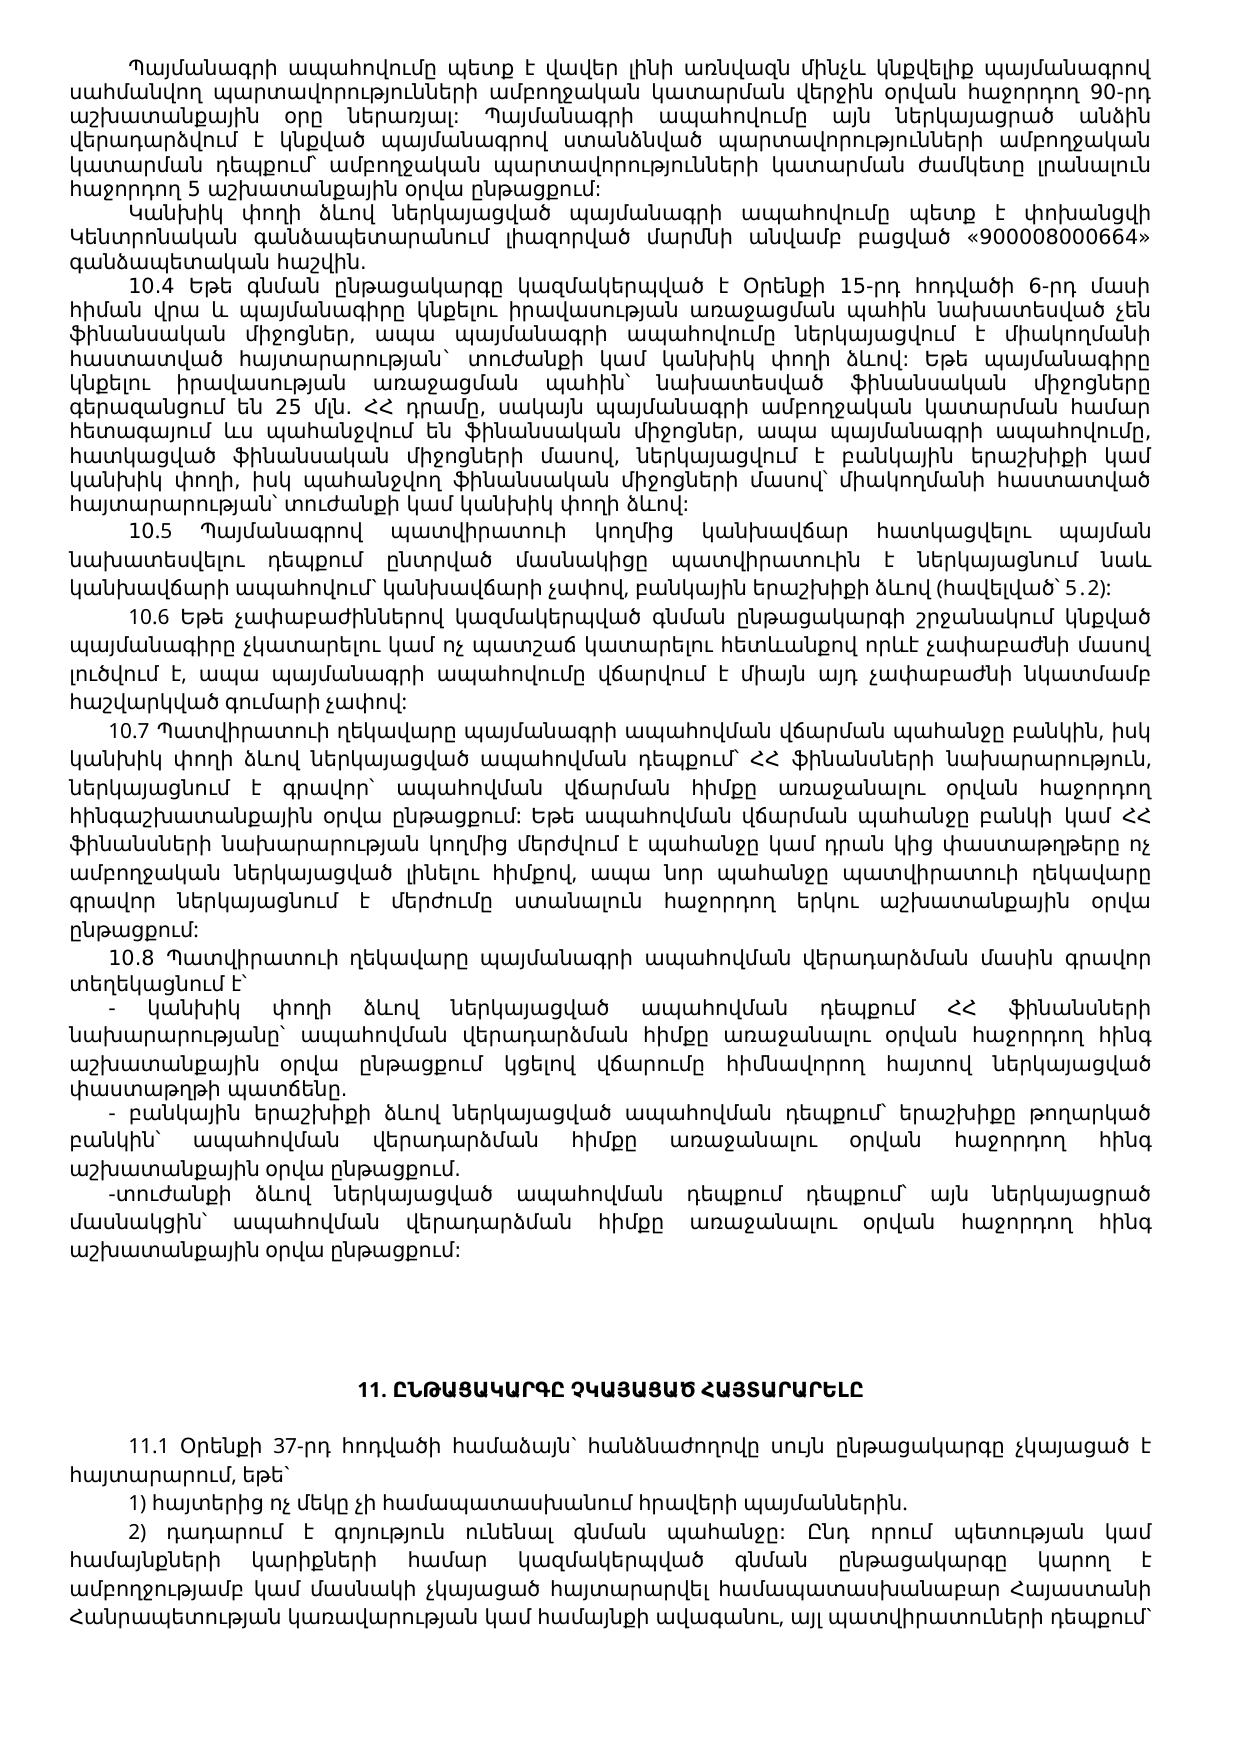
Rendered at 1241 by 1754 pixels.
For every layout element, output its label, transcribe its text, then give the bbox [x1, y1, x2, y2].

text 1) հայտերից ոչ մեկը չի համապատասխանում հրավերի պայմաններին. [69, 1488, 1152, 1517]
text - կանխիկ փողի ձևով ներկայացված ապահովման դեպքում ՀՀ ֆինանսների նախարարությանը՝ ապահովման վերադարձման հիմքը առաջանալու օրվան հաջորդող հինգ աշխատանքային օրվա ընթացքում կցելով վճարումը հիմնավորող հայտով ներկայացված փաստաթղթի պատճենը. [69, 996, 1152, 1101]
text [69, 1517, 1152, 1631]
text 11.1 Օրենքի 37-րդ հոդվածի համաձայն` հանձնաժողովը սույն ընթացակարգը չկայացած է հայտարարում, եթե` [69, 1432, 1152, 1488]
text Պայմանագրի ապահովումը պետք է վավեր լինի առնվազն մինչև կնքվելիք պայմանագրով սահմանվող պարտավորությունների ամբողջական կատարման վերջին օրվան հաջորդող 90-րդ աշխատանքային օրը ներառյալ: Պայմանագրի ապահովումը այն ներկայացրած անձին վերադարձվում է կնքված պայմանագրով ստանձնված պարտավորությունների ամբողջական կատարման դեպքում՝ ամբողջական պարտավորությունների կատարման ժամկետը լրանալուն հաջորդող 5 աշխատանքային օրվա ընթացքում: [69, 56, 1152, 201]
text 10.7 Պատվիրատուի ղեկավարը պայմանագրի ապահովման վճարման պահանջը բանկին, իսկ կանխիկ փողի ձևով ներկայացված ապահովման դեպքում՝ ՀՀ ֆինանսների նախարարություն, ներկայացնում է գրավոր՝ ապահովման վճարման հիմքը առաջանալու օրվան հաջորդող հինգաշխատանքային օրվա ընթացքում: Եթե ապահովման վճարման պահանջը բանկի կամ ՀՀ ֆինանսների նախարարության կողմից մերժվում է պահանջը կամ դրան կից փաստաթղթերը ոչ ամբողջական ներկայացված լինելու հիմքով, ապա նոր պահանջը պատվիրատուի ղեկավարը գրավոր ներկայացնում է մերժումը ստանալուն հաջորդող երկու աշխատանքային օրվա ընթացքում: [69, 716, 1152, 943]
text 10.6 Եթե չափաբաժիններով կազմակերպված գնման ընթացակարգի շրջանակում կնքված պայմանագիրը չկատարելու կամ ոչ պատշաճ կատարելու հետևանքով որևէ չափաբաժնի մասով լուծվում է, ապա պայմանագրի ապահովումը վճարվում է միայն այդ չափաբաժնի նկատմամբ հաշվարկված գումարի չափով: [69, 602, 1152, 716]
text 11. ԸՆԹԱՑԱԿԱՐԳԸ ՉԿԱՅԱՑԱԾ ՀԱՅՏԱՐԱՐԵԼԸ [69, 1375, 1152, 1403]
text 10.4 Եթե գնման ընթացակարգը կազմակերպված է Օրենքի 15-րդ հոդվածի 6-րդ մասի հիման վրա և պայմանագիրը կնքելու իրավասության առաջացման պահին նախատեսված չեն ֆինանսական միջոցներ, ապա պայմանագրի ապահովումը ներկայացվում է միակողմանի հաստատված հայտարարության` տուժանքի կամ կանխիկ փողի ձևով: Եթե պայմանագիրը կնքելու իրավասության առաջացման պահին՝ նախատեսված ֆինանսական միջոցները գերազանցում են 25 մլն. ՀՀ դրամը, սակայն պայմանագրի ամբողջական կատարման համար հետագայում ևս պահանջվում են ֆինանսական միջոցներ, ապա պայմանագրի ապահովումը, հատկացված ֆինանսական միջոցների մասով, ներկայացվում է բանկային երաշխիքի կամ կանխիկ փողի, իսկ պահանջվող ֆինանսական միջոցների մասով՝ միակողմանի հաստատված հայտարարության՝ տուժանքի կամ կանխիկ փողի ձևով: [69, 274, 1152, 517]
text 10.5 Պայմանագրով պատվիրատուի կողմից կանխավճար հատկացվելու պայման նախատեսվելու դեպքում ընտրված մասնակիցը պատվիրատուին է ներկայացնում նաև կանխավճարի ապահովում` կանխավճարի չափով, բանկային երաշխիքի ձևով (հավելված՝ 5․2): [69, 517, 1152, 602]
text - բանկային երաշխիքի ձևով ներկայացված ապահովման դեպքում՝ երաշխիքը թողարկած բանկին՝ ապահովման վերադարձման հիմքը առաջանալու օրվան հաջորդող հինգ աշխատանքային օրվա ընթացքում. [69, 1101, 1152, 1182]
text 10.8 Պատվիրատուի ղեկավարը պայմանագրի ապահովման վերադարձման մասին գրավոր տեղեկացնում է՝ [69, 943, 1152, 996]
text -տուժանքի ձևով ներկայացված ապահովման դեպքում դեպքում՝ այն ներկայացրած մասնակցին՝ ապահովման վերադարձման հիմքը առաջանալու օրվան հաջորդող հինգ աշխատանքային օրվա ընթացքում: [69, 1182, 1152, 1264]
text Կանխիկ փողի ձևով ներկայացված պայմանագրի ապահովումը պետք է փոխանցվի Կենտրոնական գանձապետարանում լիազորված մարմնի անվամբ բացված «900008000664» գանձապետական հաշվին. [69, 201, 1152, 274]
